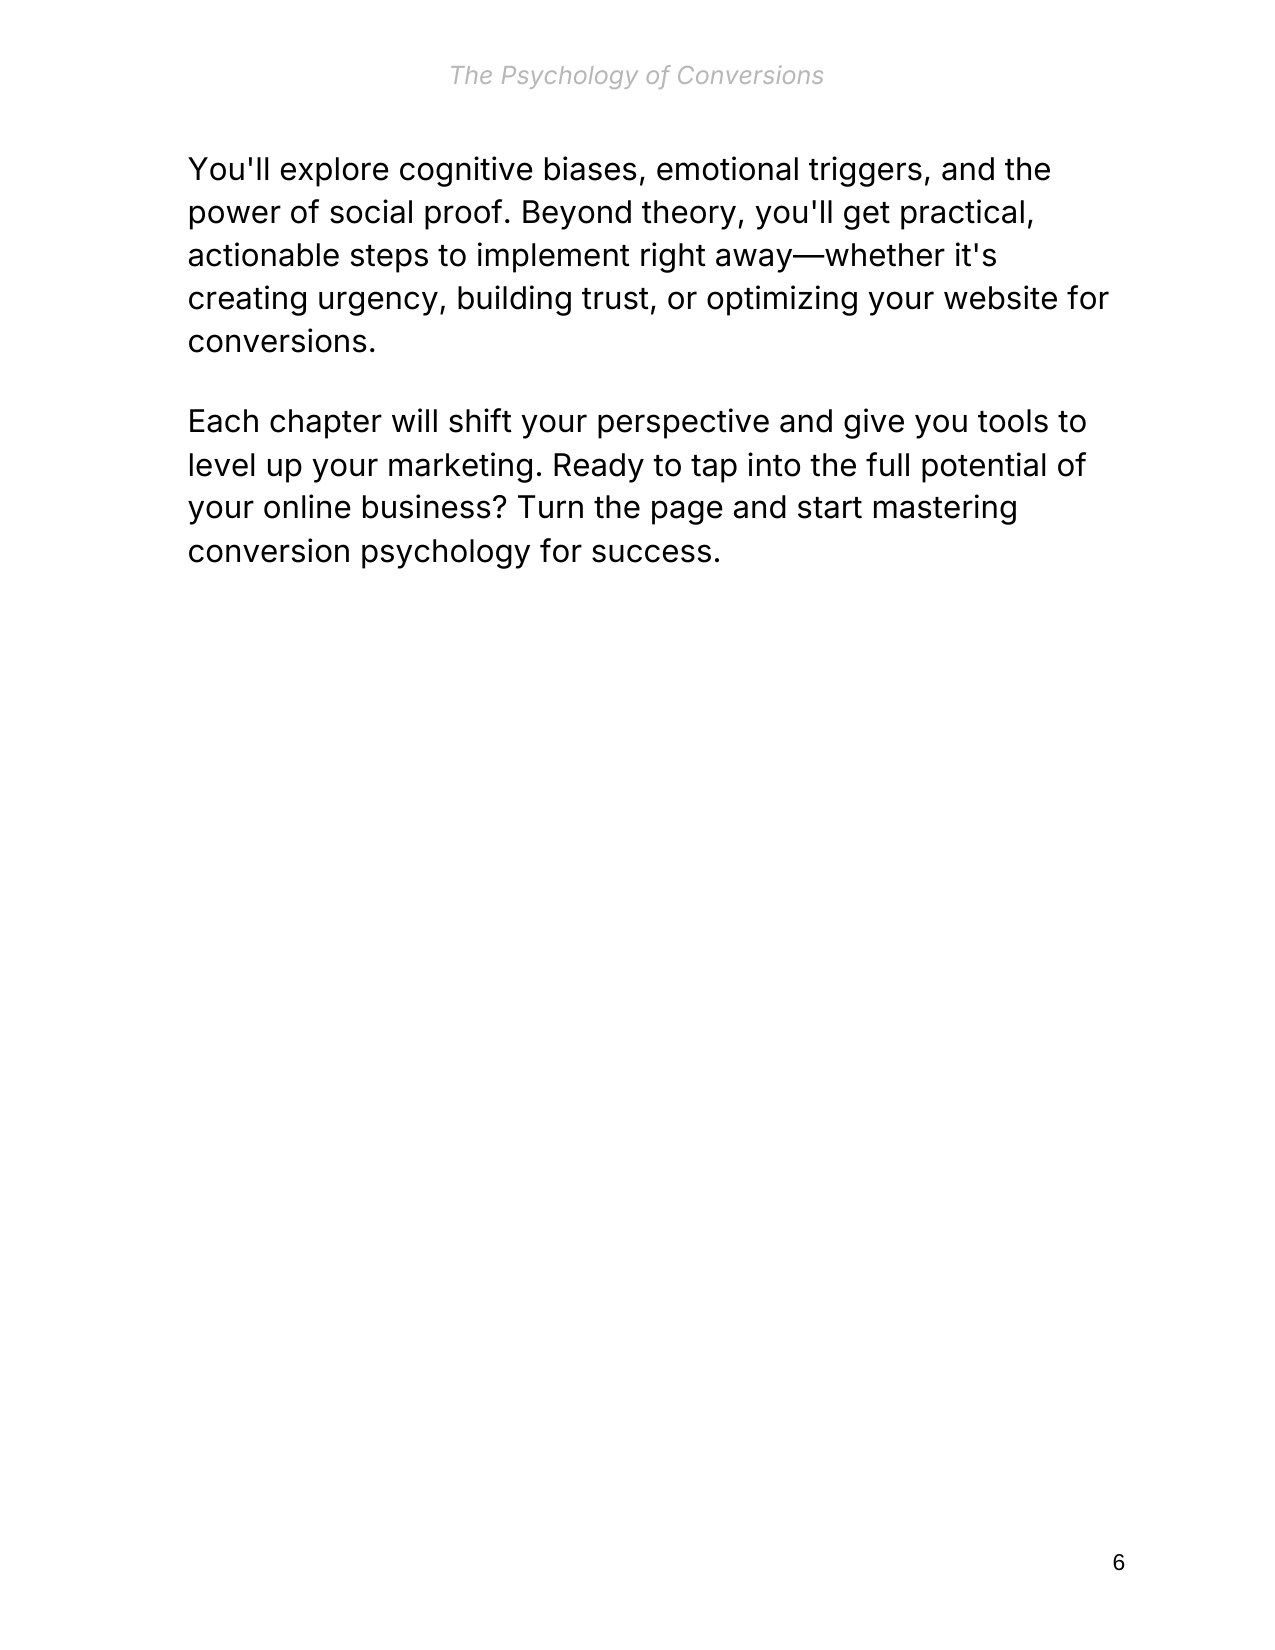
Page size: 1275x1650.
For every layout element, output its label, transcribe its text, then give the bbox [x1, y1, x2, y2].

text Each chapter will shift your perspective and give you tools to level up your marketing. Ready to tap into the full potential of your online business? Turn the page and start mastering conversion psychology for success. [187, 403, 1125, 569]
text You'll explore cognitive biases, emotional triggers, and the power of social proof. Beyond theory, you'll get practical, actionable steps to implement right away—whether it's creating urgency, building trust, or optimizing your website for conversions. [187, 150, 1125, 360]
